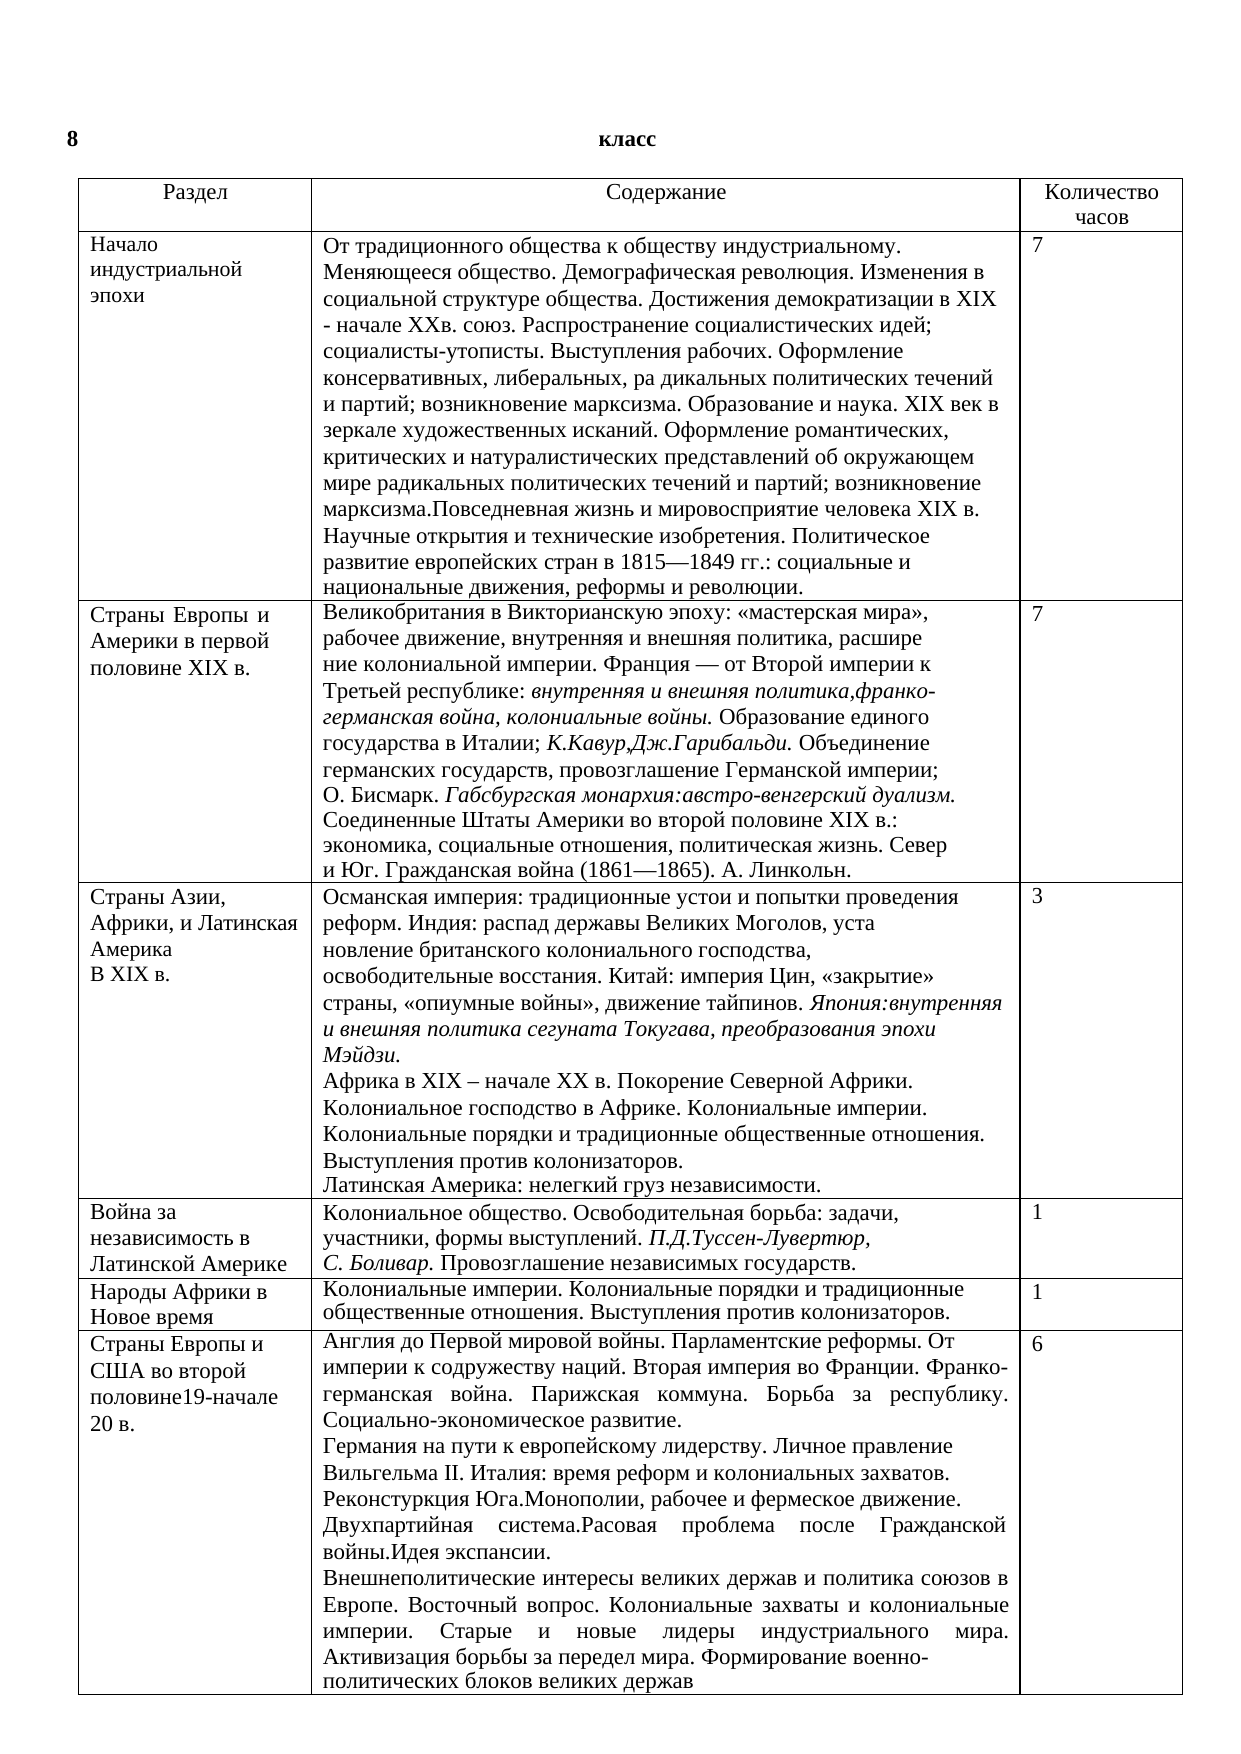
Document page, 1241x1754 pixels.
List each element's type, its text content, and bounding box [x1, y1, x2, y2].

table_cell Война за независимость в Латинской Америке [79, 1199, 311, 1278]
table_cell 7 [1021, 232, 1182, 600]
table_cell Народы Африки в Новое время [79, 1279, 311, 1329]
table_cell 1 [1021, 1199, 1182, 1278]
table_cell 6 [1021, 1331, 1182, 1694]
table_cell Начало индустриальной эпохи [79, 232, 311, 600]
table_cell Колониальные империи. Колониальные порядки и традиционные общественные отношения. Выступления против колонизаторов. [312, 1279, 1019, 1329]
table_cell Страны Европы и Америки в первой половине ХIХ в. [79, 601, 311, 882]
table_cell От традиционного общества к обществу индустриальному. Меняющееся общество. Демографическая революция. Изменения в социальной структуре общества. Достижения демократизации в XIX - начале XXв. союз. Распространение социалистических идей; социалисты-утописты. Выступления рабочих. Оформление консервативных, либеральных, ра дикальных политических течений и партий; возникновение марксизма. Образование и наука. XIX век в зеркале художественных исканий. Оформление романтических, критических и натуралистических представлений об окружающем мире радикальных политических течений и партий; возникновение марксизма.Повседневная жизнь и мировосприятие человека XIX в. Научные открытия и технические изобретения. Политическое развитие европейских стран в 1815—1849 гг.: социальные и национальные движения, реформы и революции. [312, 232, 1019, 600]
table_cell Страны Азии, Африки, и Латинская Америка В ХIХ в. [79, 883, 311, 1198]
table_cell 7 [1021, 601, 1182, 882]
table_header Раздел [79, 179, 311, 231]
table_cell Османская империя: традиционные устои и попытки проведения реформ. Индия: распад державы Великих Моголов, уста новление британского колониального господства, освободительные восстания. Китай: империя Цин, «закрытие» страны, «опиумные войны», движение тайпинов. Япония:внутренняя и внешняя политика сегуната Токугава, преобразования эпохи Мэйдзи. Африка в XIX – начале ХХ в. Покорение Северной Африки. Колониальное господство в Африке. Колониальные империи. Колониальные порядки и традиционные общественные отношения. Выступления против колонизаторов. Латинская Америка: нелегкий груз независимости. [312, 883, 1019, 1198]
table_cell 3 [1021, 883, 1182, 1198]
table_header Количество часов [1021, 179, 1182, 231]
table_cell Англия до Первой мировой войны. Парламентские реформы. От империи к содружеству наций. Вторая империя во Франции. Франко- германская война. Парижская коммуна. Борьба за республику. Социально-экономическое развитие. Германия на пути к европейскому лидерству. Личное правление Вильгельма II. Италия: время реформ и колониальных захватов. Реконстуркция Юга.Монополии, рабочее и фермеское движение. Двухпартийная система.Расовая проблема после Гражданской войны.Идея экспансии. Внешнеполитические интересы великих держав и политика союзов в Европе. Восточный вопрос. Колониальные захваты и колониальные империи. Старые и новые лидеры индустриального мира. Активизация борьбы за передел мира. Формирование военно- политических блоков великих держав [312, 1331, 1019, 1694]
table_cell Страны Европы и США во второй половине19-начале 20 в. [79, 1331, 311, 1694]
table_header Содержание [312, 179, 1019, 231]
table_cell Великобритания в Викторианскую эпоху: «мастерская мира», рабочее движение, внутренняя и внешняя политика, расшире ние колониальной империи. Франция — от Второй империи к Третьей республике: внутренняя и внешняя политика,франко- германская война, колониальные войны. Образование единого государства в Италии; К.Кавур,Дж.Гарибальди. Объединение германских государств, провозглашение Германской империи; О. Бисмарк. Габсбургская монархия:австро-венгерский дуализм. Соединенные Штаты Америки во второй половине ХIХ в.: экономика, социальные отношения, политическая жизнь. Север и Юг. Гражданская война (1861—1865). А. Линкольн. [312, 601, 1019, 882]
table_cell Колониальное общество. Освободительная борьба: задачи, участники, формы выступлений. П.Д.Туссен-Лувертюр, С. Боливар. Провозглашение независимых государств. [312, 1199, 1019, 1278]
list класс [67, 125, 1172, 152]
table_cell 1 [1021, 1279, 1182, 1329]
